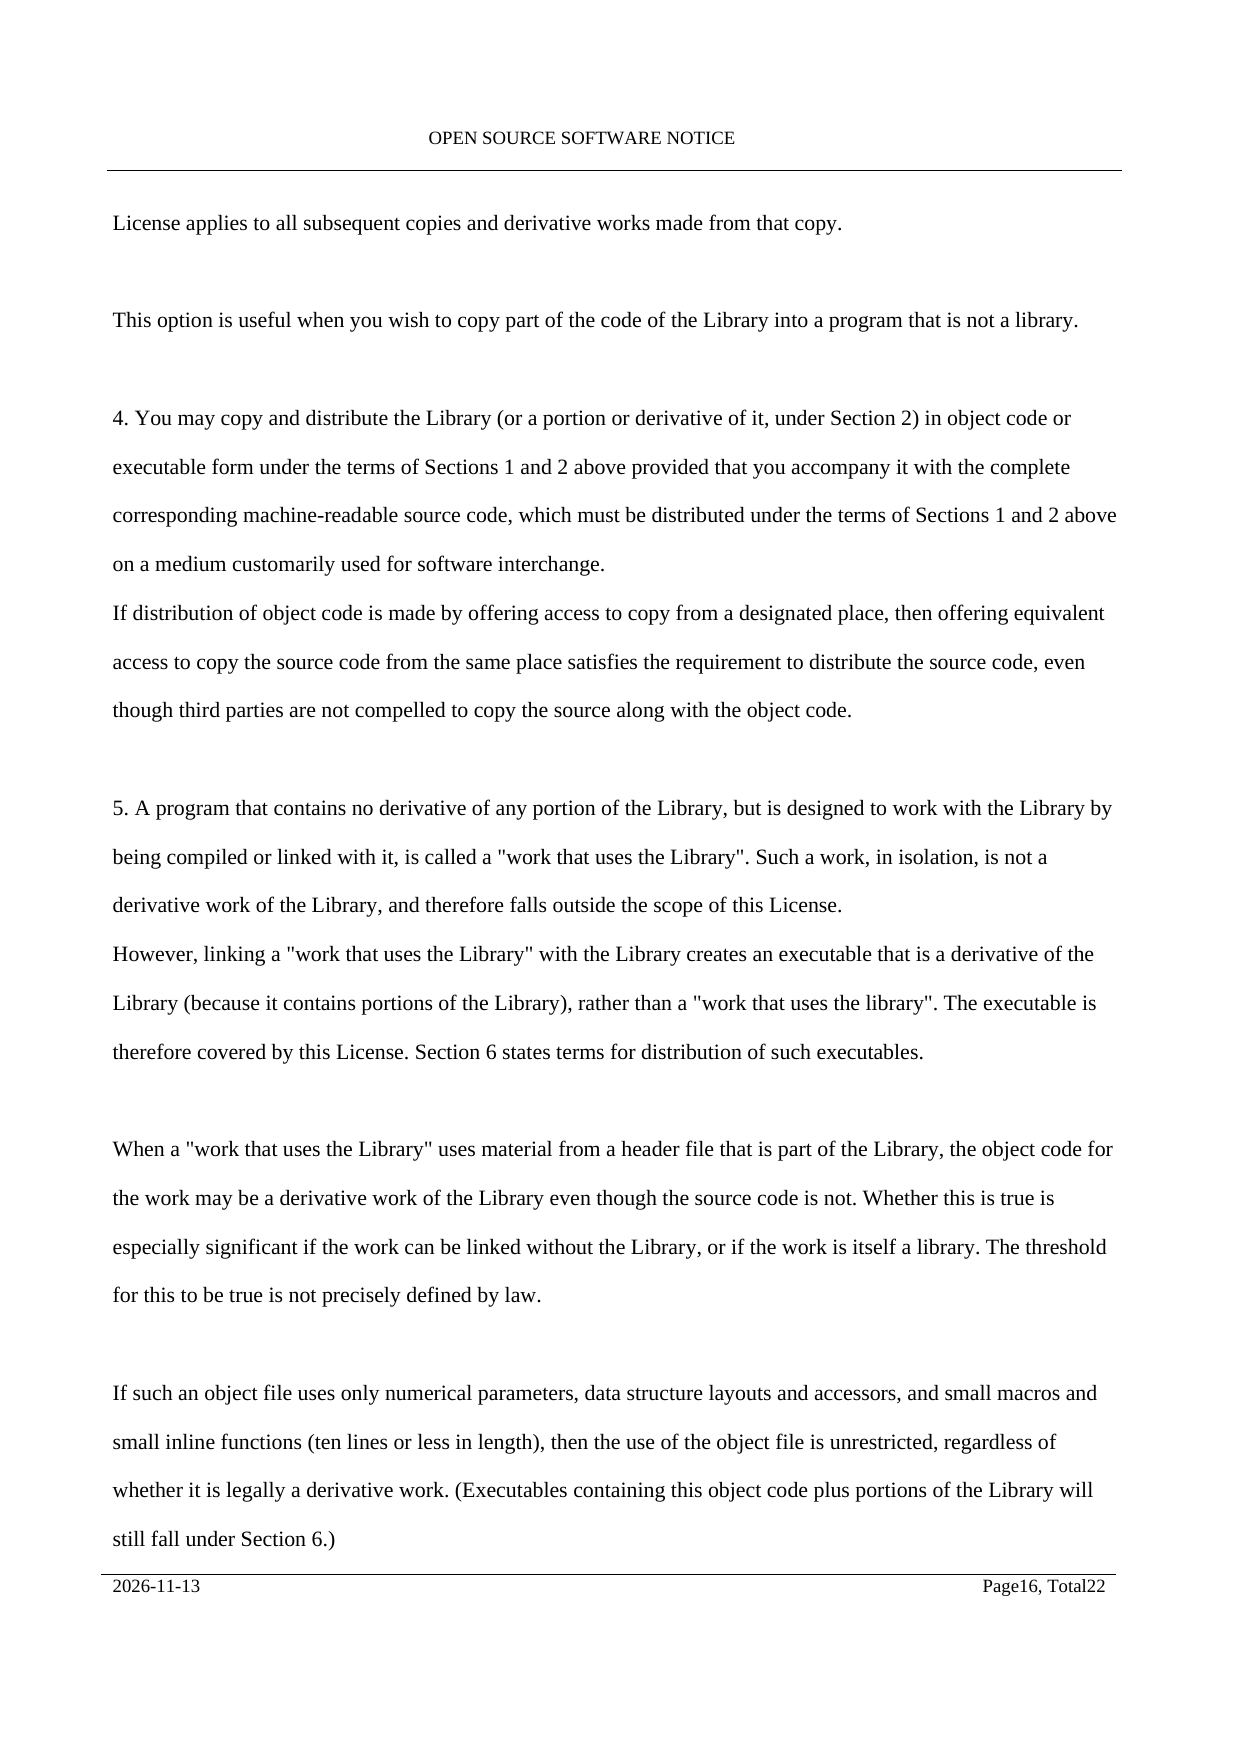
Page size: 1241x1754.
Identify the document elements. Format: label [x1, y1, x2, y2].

text [112, 206, 1128, 1555]
